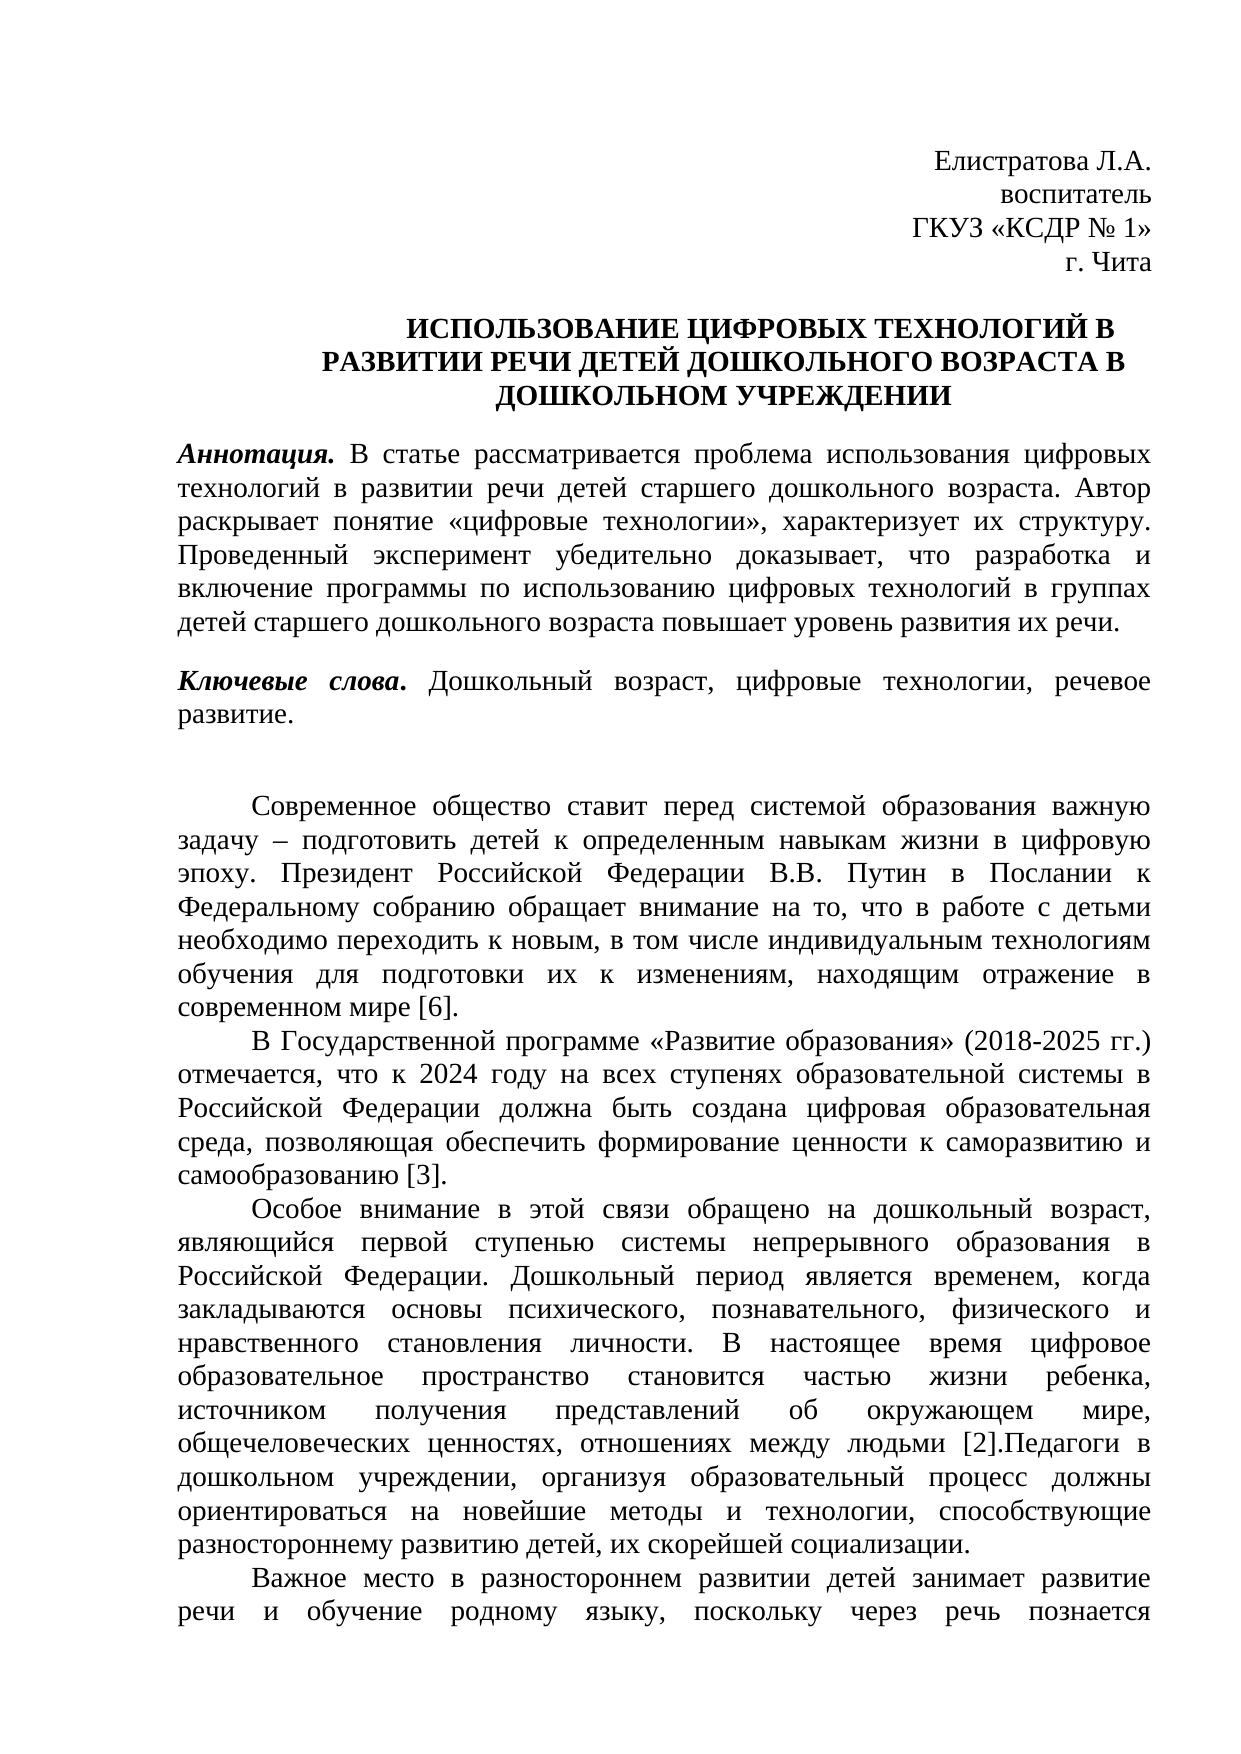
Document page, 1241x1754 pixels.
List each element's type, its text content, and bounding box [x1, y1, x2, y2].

text Особое внимание в этой связи обращено на дошкольный возраст, являющийся первой ступенью системы непрерывного образования в Российской Федерации. Дошкольный период является временем, когда закладываются основы психического, познавательного, физического и нравственного становления личности. В настоящее время цифровое образовательное пространство становится частью жизни ребенка, источником получения представлений об окружающем мире, общечеловеческих ценностях, отношениях между людьми [2].Педагоги в дошкольном учреждении, организуя образовательный процесс должны ориентироваться на новейшие методы и технологии, способствующие разностороннему развитию детей, их скорейшей социализации. [177, 1191, 1152, 1560]
text г. Чита [295, 244, 1152, 277]
text ИСПОЛЬЗОВАНИЕ ЦИФРОВЫХ ТЕХНОЛОГИЙ В РАЗВИТИИ РЕЧИ ДЕТЕЙ ДОШКОЛЬНОГО ВОЗРАСТА В ДОШКОЛЬНОМ УЧРЕЖДЕНИИ [295, 311, 1152, 411]
text Ключевые слова. Дошкольный возраст, цифровые технологии, речевое развитие. [177, 663, 1152, 730]
text Современное общество ставит перед системой образования важную задачу – подготовить детей к определенным навыкам жизни в цифровую эпоху. Президент Российской Федерации В.В. Путин в Послании к Федеральному собранию обращает внимание на то, что в работе с детьми необходимо переходить к новым, в том числе индивидуальным технологиям обучения для подготовки их к изменениям, находящим отражение в современном мире [6]. [177, 788, 1152, 1023]
text Елистратова Л.А. [295, 143, 1152, 177]
text Аннотация. В статье рассматривается проблема использования цифровых технологий в развитии речи детей старшего дошкольного возраста. Автор раскрывает понятие «цифровые технологии», характеризует их структуру. Проведенный эксперимент убедительно доказывает, что разработка и включение программы по использованию цифровых технологий в группах детей старшего дошкольного возраста повышает уровень развития их речи. [177, 436, 1152, 638]
text В Государственной программе «Развитие образования» (2018-2025 гг.) отмечается, что к 2024 году на всех ступенях образовательной системы в Российской Федерации должна быть создана цифровая образовательная среда, позволяющая обеспечить формирование ценности к саморазвитию и самообразованию [3]. [177, 1023, 1152, 1191]
text воспитатель [295, 177, 1152, 210]
text ГКУЗ «КСДР № 1» [295, 210, 1152, 244]
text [177, 1560, 1152, 1627]
